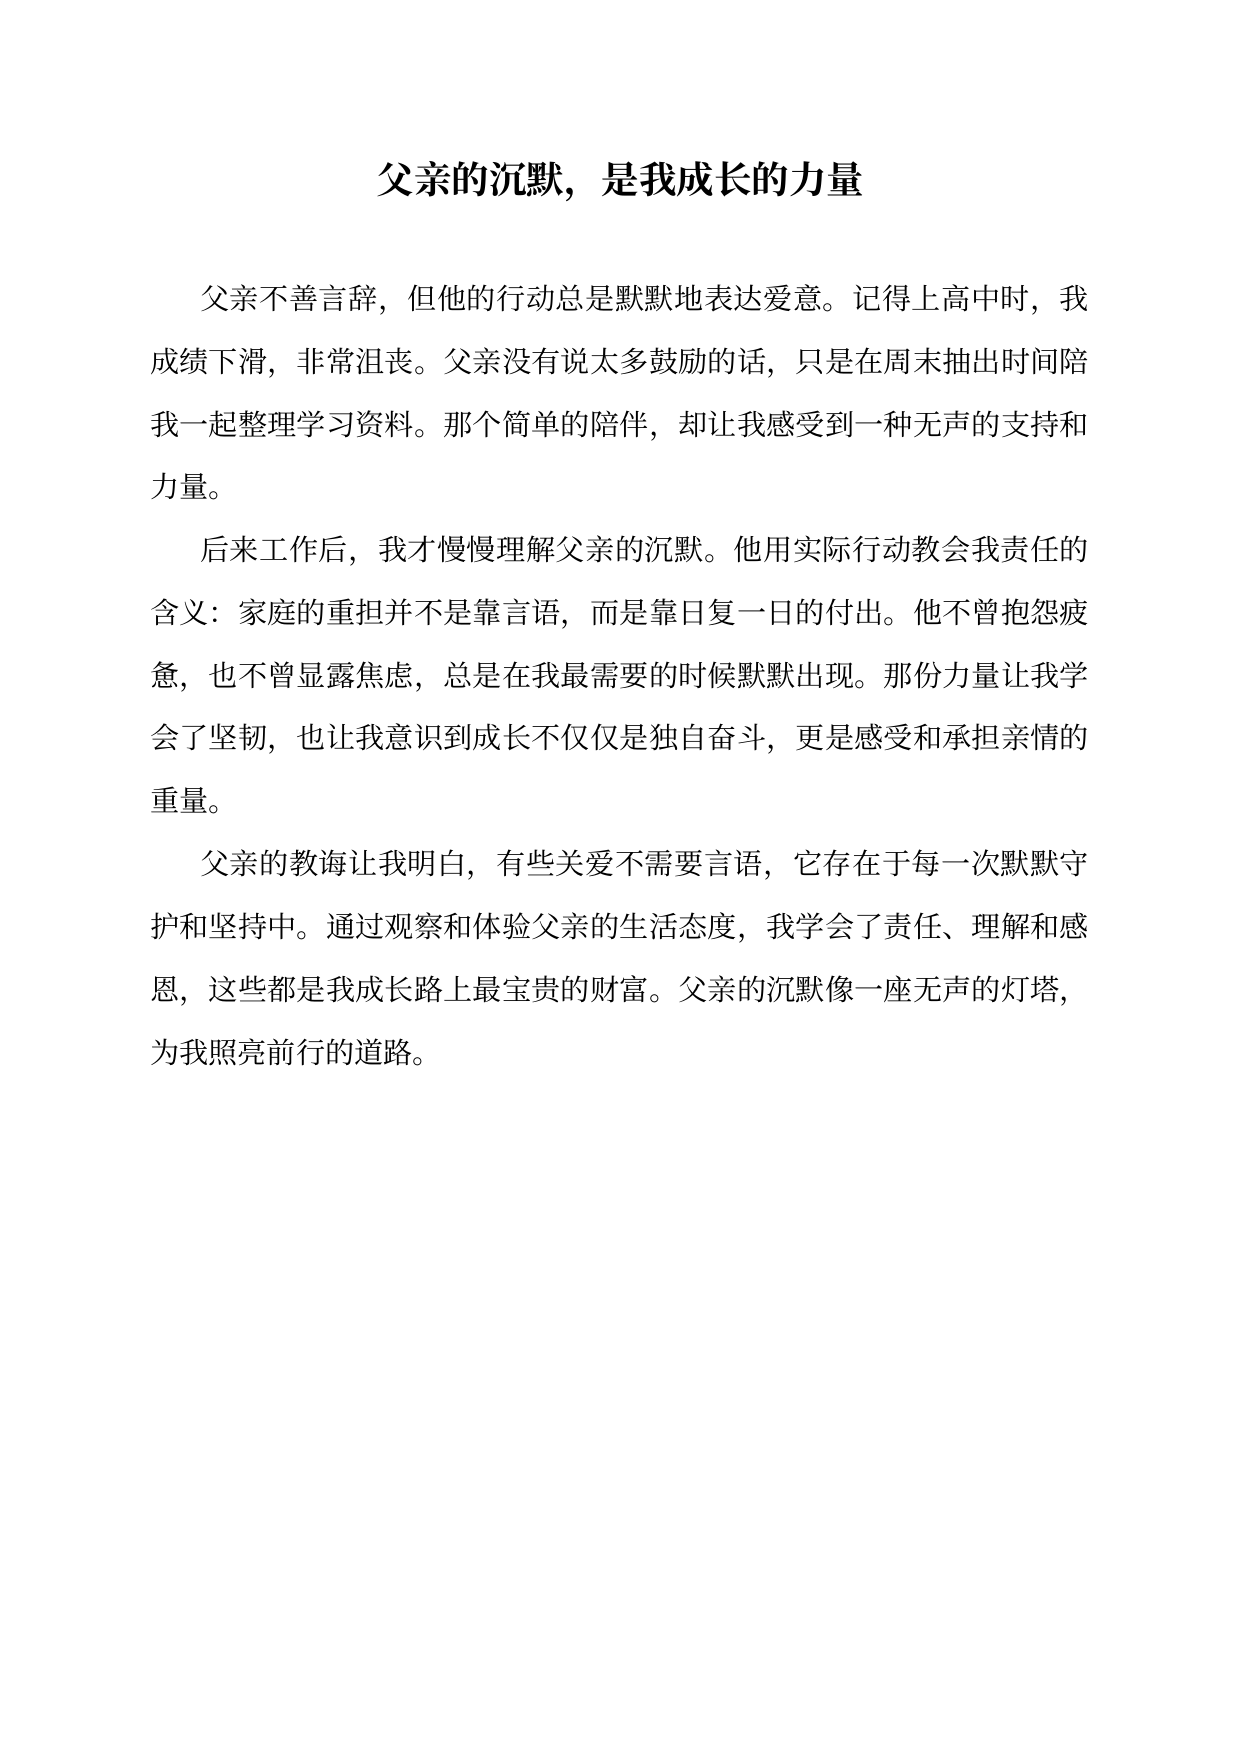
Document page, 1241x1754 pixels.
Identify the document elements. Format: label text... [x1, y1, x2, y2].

text 后来工作后，我才慢慢理解父亲的沉默。他用实际行动教会我责任的含义：家庭的重担并不是靠言语，而是靠日复一日的付出。他不曾抱怨疲惫，也不曾显露焦虑，总是在我最需要的时候默默出现。那份力量让我学会了坚韧，也让我意识到成长不仅仅是独自奋斗，更是感受和承担亲情的重量。 [150, 527, 1090, 820]
text 父亲不善言辞，但他的行动总是默默地表达爱意。记得上高中时，我成绩下滑，非常沮丧。父亲没有说太多鼓励的话，只是在周末抽出时间陪我一起整理学习资料。那个简单的陪伴，却让我感受到一种无声的支持和力量。 [150, 276, 1090, 506]
subtitle 父亲的沉默，是我成长的力量 [150, 150, 1090, 204]
text 父亲的教诲让我明白，有些关爱不需要言语，它存在于每一次默默守护和坚持中。通过观察和体验父亲的生活态度，我学会了责任、理解和感恩，这些都是我成长路上最宝贵的财富。父亲的沉默像一座无声的灯塔，为我照亮前行的道路。 [150, 841, 1090, 1071]
